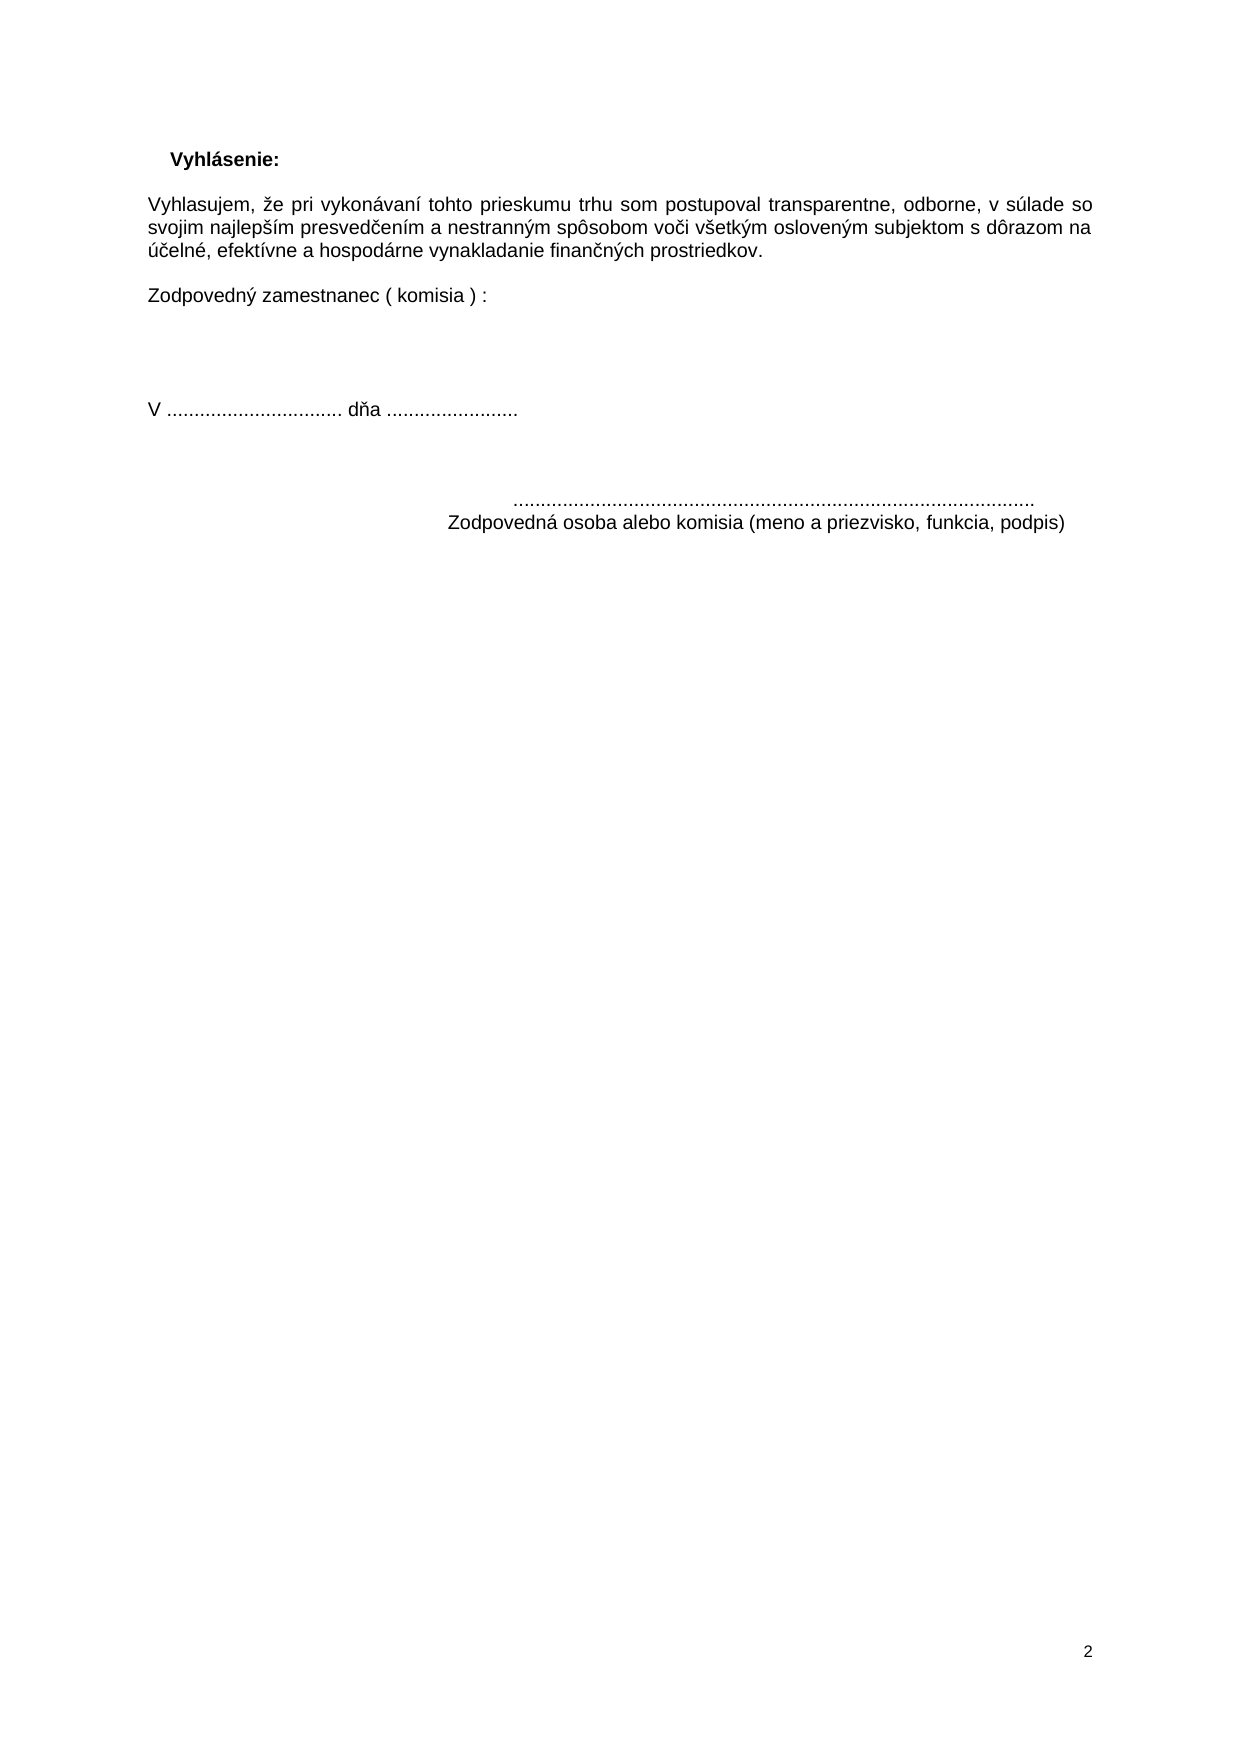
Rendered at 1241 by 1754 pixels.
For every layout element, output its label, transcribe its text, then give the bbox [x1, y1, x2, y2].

text Vyhlasujem, že pri vykonávaní tohto prieskumu trhu som postupoval transparentne, odborne, v súlade so svojim najlepším presvedčením a nestranným spôsobom voči všetkým osloveným subjektom s dôrazom na účelné, efektívne a hospodárne vynakladanie finančných prostriedkov. [148, 193, 1092, 261]
text Vyhlásenie: [148, 148, 1092, 170]
text V ................................ dňa ........................ [148, 397, 1092, 420]
text ............................................................................................... [148, 488, 1092, 511]
text Zodpovedný zamestnanec ( komisia ) : [148, 284, 1092, 307]
text Zodpovedná osoba alebo komisia (meno a priezvisko, funkcia, podpis) [148, 511, 1092, 534]
